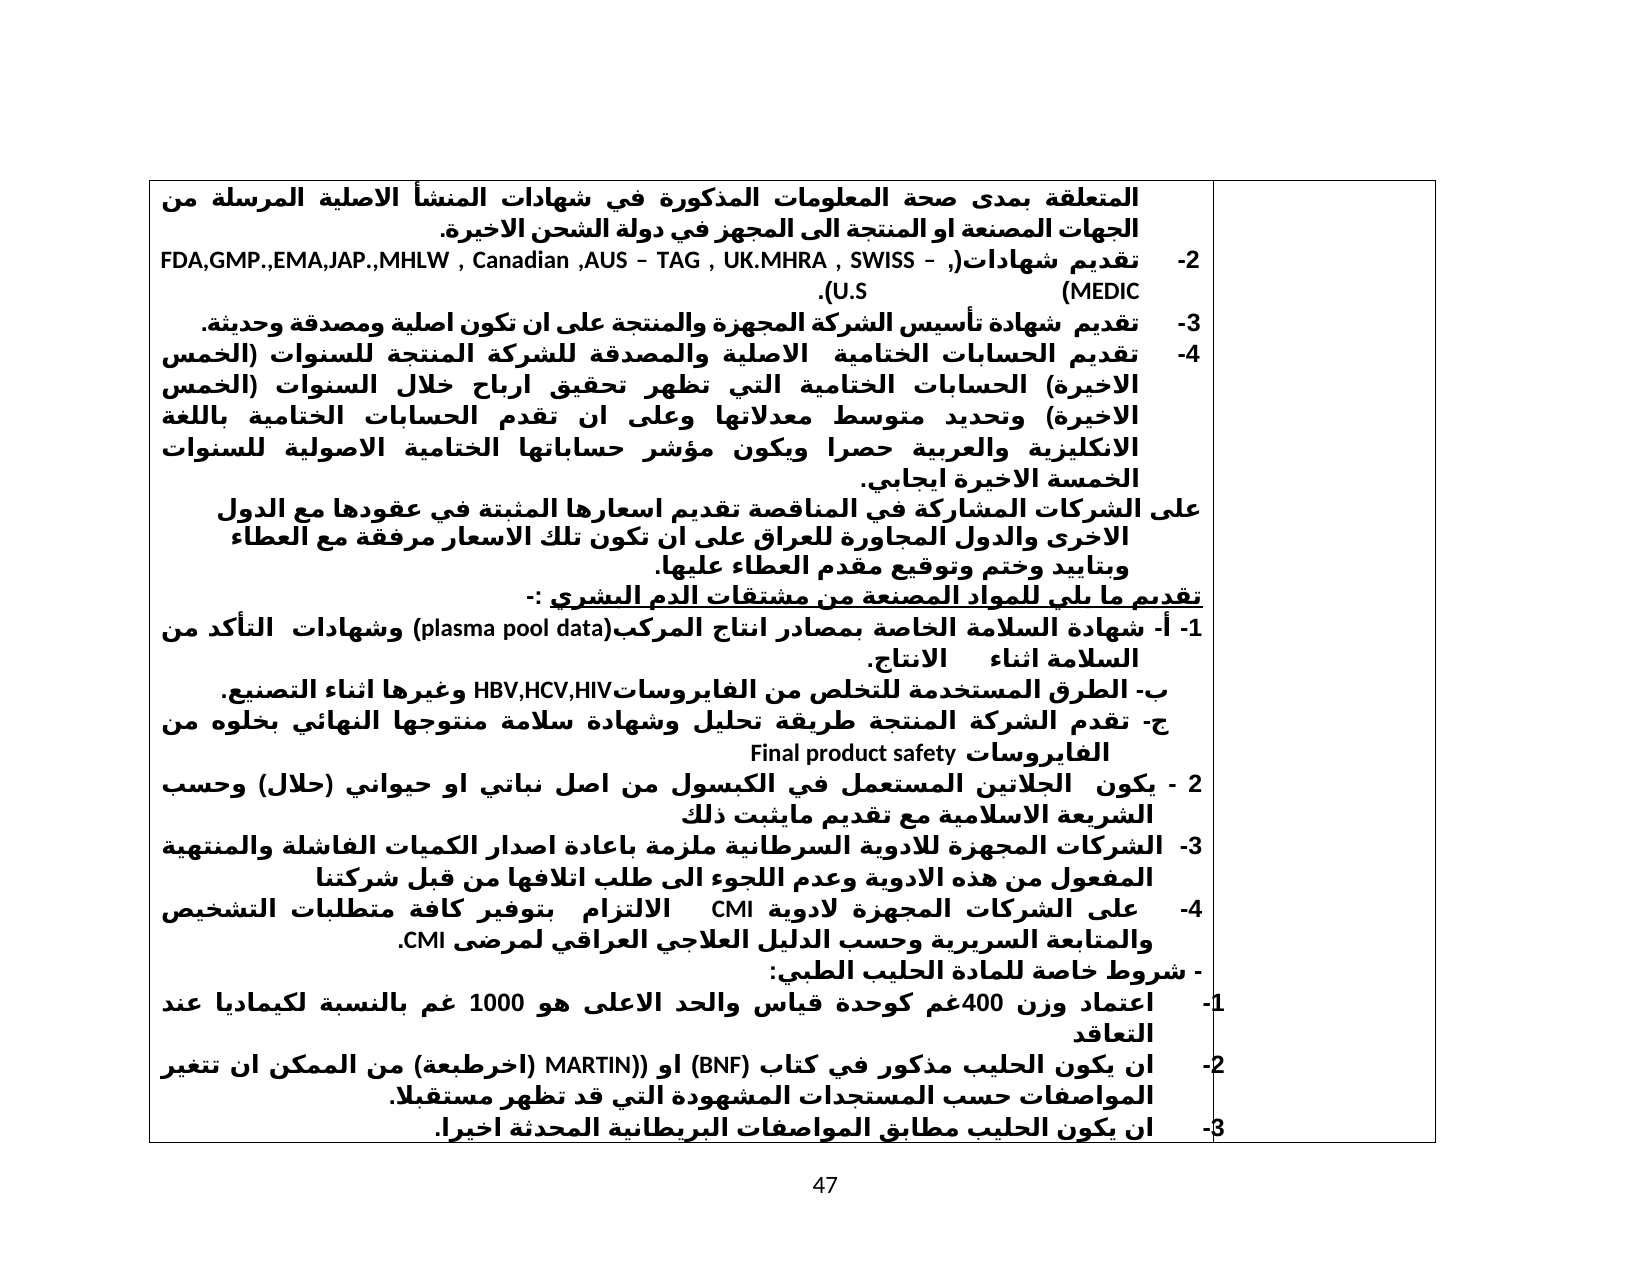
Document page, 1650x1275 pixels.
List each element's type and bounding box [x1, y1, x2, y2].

table_cell [1214, 181, 1435, 1142]
table_cell [150, 181, 1213, 1142]
